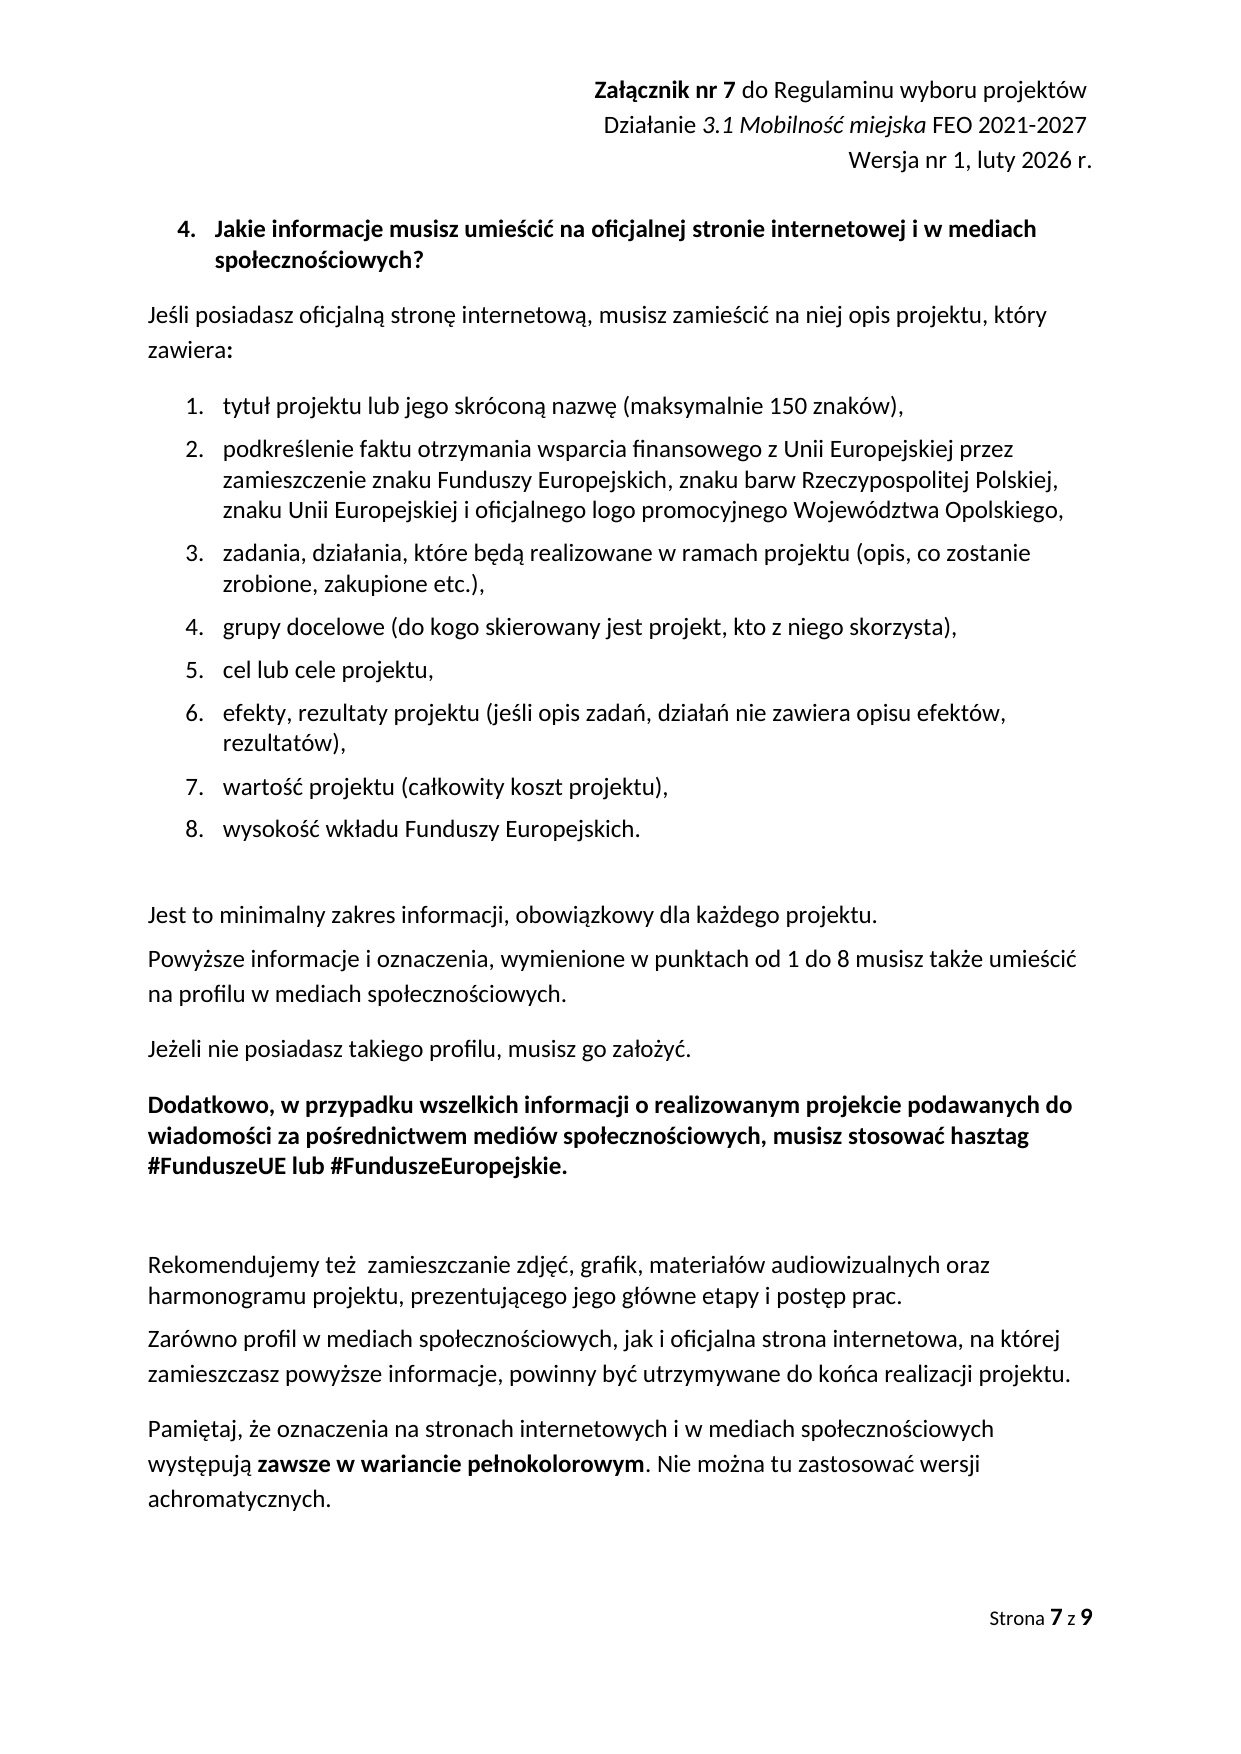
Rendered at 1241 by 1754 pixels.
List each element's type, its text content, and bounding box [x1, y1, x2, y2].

list efekty, rezultaty projektu (jeśli opis zadań, działań nie zawiera opisu efektów, rezultatów), [185, 697, 1093, 758]
list zadania, działania, które będą realizowane w ramach projektu (opis, co zostanie zrobione, zakupione etc.), [185, 537, 1093, 598]
text Powyższe informacje i oznaczenia, wymienione w punktach od 1 do 8 musisz także umieścić na profilu w mediach społecznościowych. [148, 943, 1093, 1008]
text Rekomendujemy też zamieszczanie zdjęć, grafik, materiałów audiowizualnych oraz harmonogramu projektu, prezentującego jego główne etapy i postęp prac. [148, 1249, 1093, 1310]
subtitle Jakie informacje musisz umieścić na oficjalnej stronie internetowej i w mediach społecznościowych? [177, 213, 1093, 274]
text Jest to minimalny zakres informacji, obowiązkowy dla każdego projektu. [148, 900, 1093, 930]
list cel lub cele projektu, [185, 654, 1093, 684]
list grupy docelowe (do kogo skierowany jest projekt, kto z niego skorzysta), [185, 611, 1093, 642]
list wysokość wkładu Funduszy Europejskich. [185, 814, 1093, 844]
list wartość projektu (całkowity koszt projektu), [185, 771, 1093, 801]
text Jeśli posiadasz oficjalną stronę internetową, musisz zamieścić na niej opis projektu, który zawiera: [148, 299, 1093, 365]
text Pamiętaj, że oznaczenia na stronach internetowych i w mediach społecznościowych występują zawsze w wariancie pełnokolorowym. Nie można tu zastosować wersji achromatycznych. [148, 1414, 1093, 1514]
text Jeżeli nie posiadasz takiego profilu, musisz go założyć. [148, 1033, 1093, 1064]
text Zarówno profil w mediach społecznościowych, jak i oficjalna strona internetowa, na której zamieszczasz powyższe informacje, powinny być utrzymywane do końca realizacji projektu. [148, 1323, 1093, 1388]
list tytuł projektu lub jego skróconą nazwę (maksymalnie 150 znaków), [185, 390, 1093, 421]
text Dodatkowo, w przypadku wszelkich informacji o realizowanym projekcie podawanych do wiadomości za pośrednictwem mediów społecznościowych, musisz stosować hasztag #FunduszeUE lub #FunduszeEuropejskie. [148, 1089, 1093, 1181]
list podkreślenie faktu otrzymania wsparcia finansowego z Unii Europejskiej przez zamieszczenie znaku Funduszy Europejskich, znaku barw Rzeczypospolitej Polskiej, znaku Unii Europejskiej i oficjalnego logo promocyjnego Województwa Opolskiego, [185, 433, 1093, 525]
